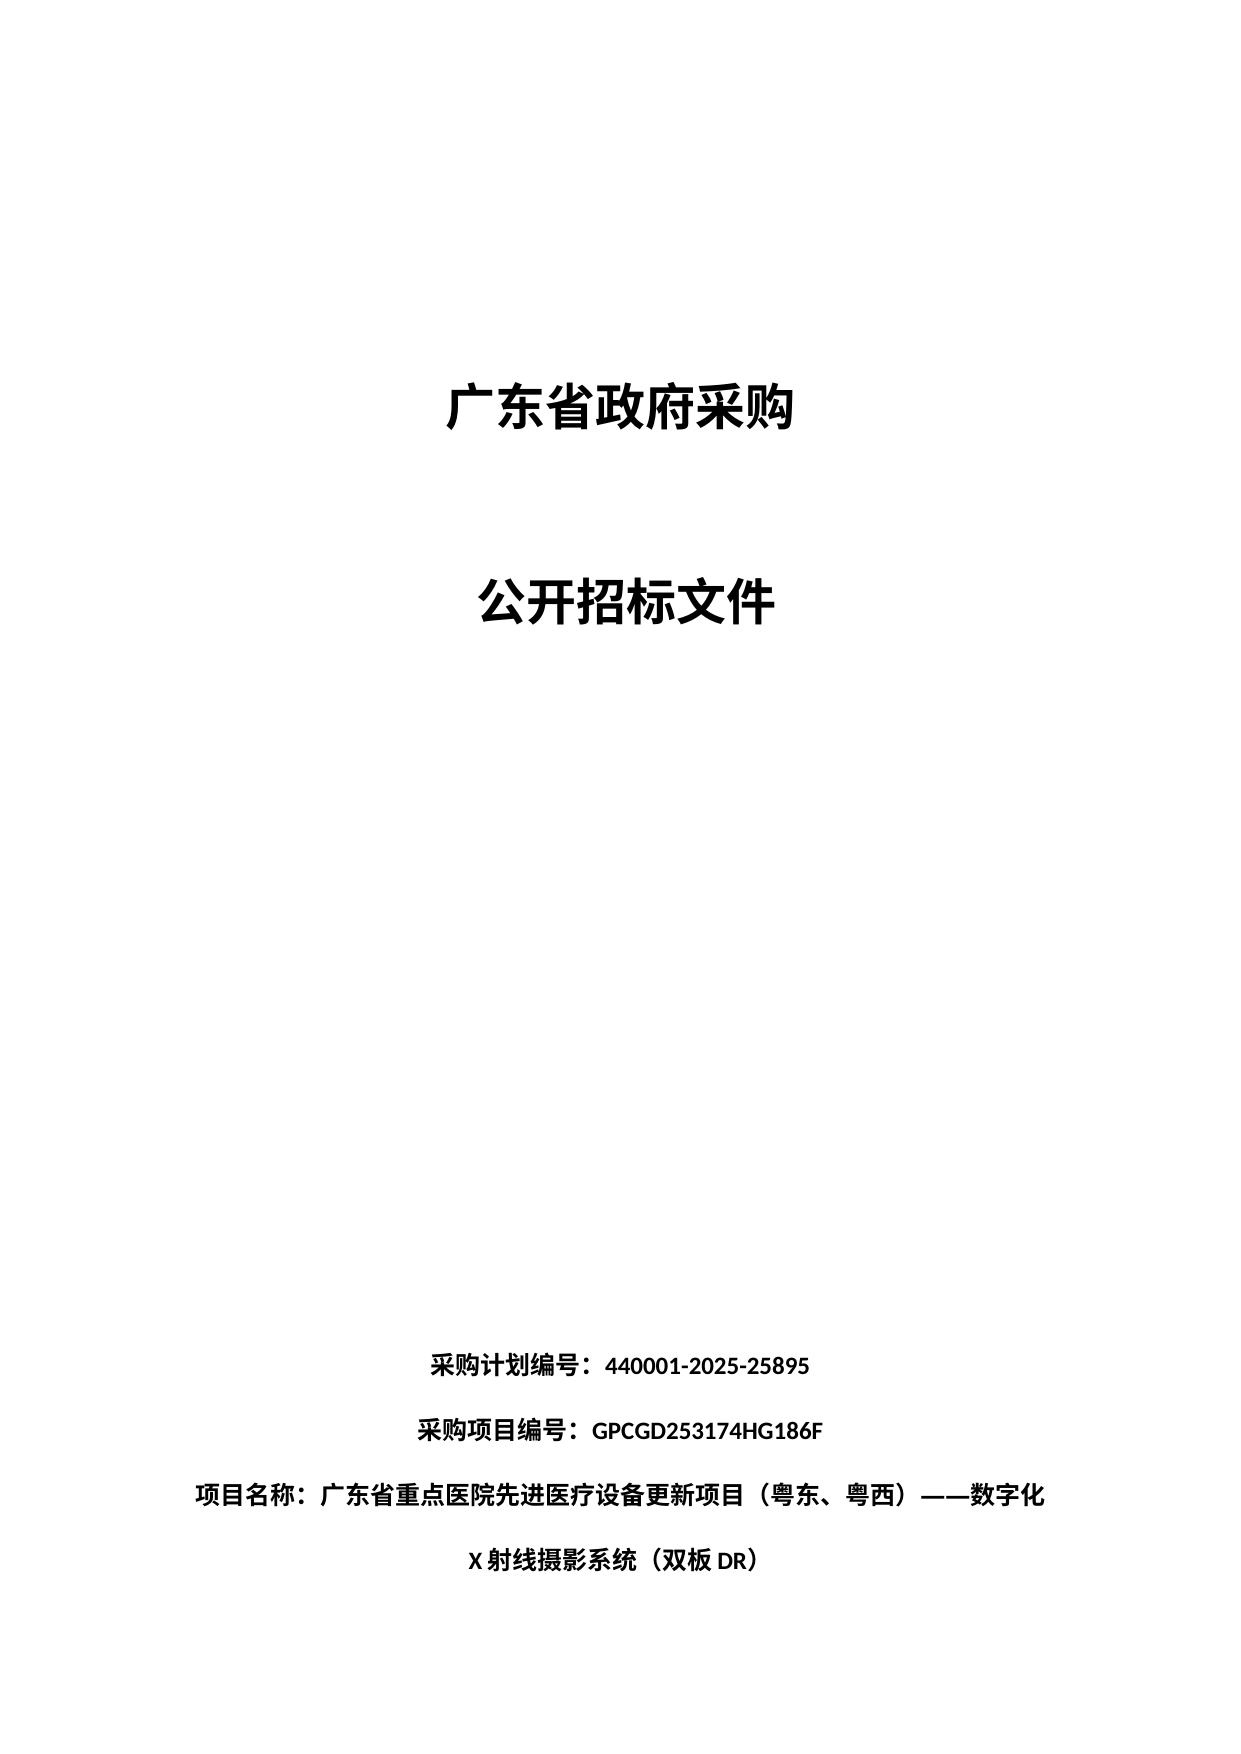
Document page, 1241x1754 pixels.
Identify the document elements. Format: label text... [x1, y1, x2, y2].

text 采购项目编号：GPCGD253174HG186F [187, 1397, 1053, 1462]
text 公开招标文件 [187, 552, 1053, 1332]
text 项目名称：广东省重点医院先进医疗设备更新项目（粤东、粤西）——数字化X射线摄影系统（双板DR） [187, 1462, 1053, 1592]
text 采购计划编号：440001-2025-25895 [187, 1332, 1053, 1397]
text 广东省政府采购 [187, 357, 1053, 454]
